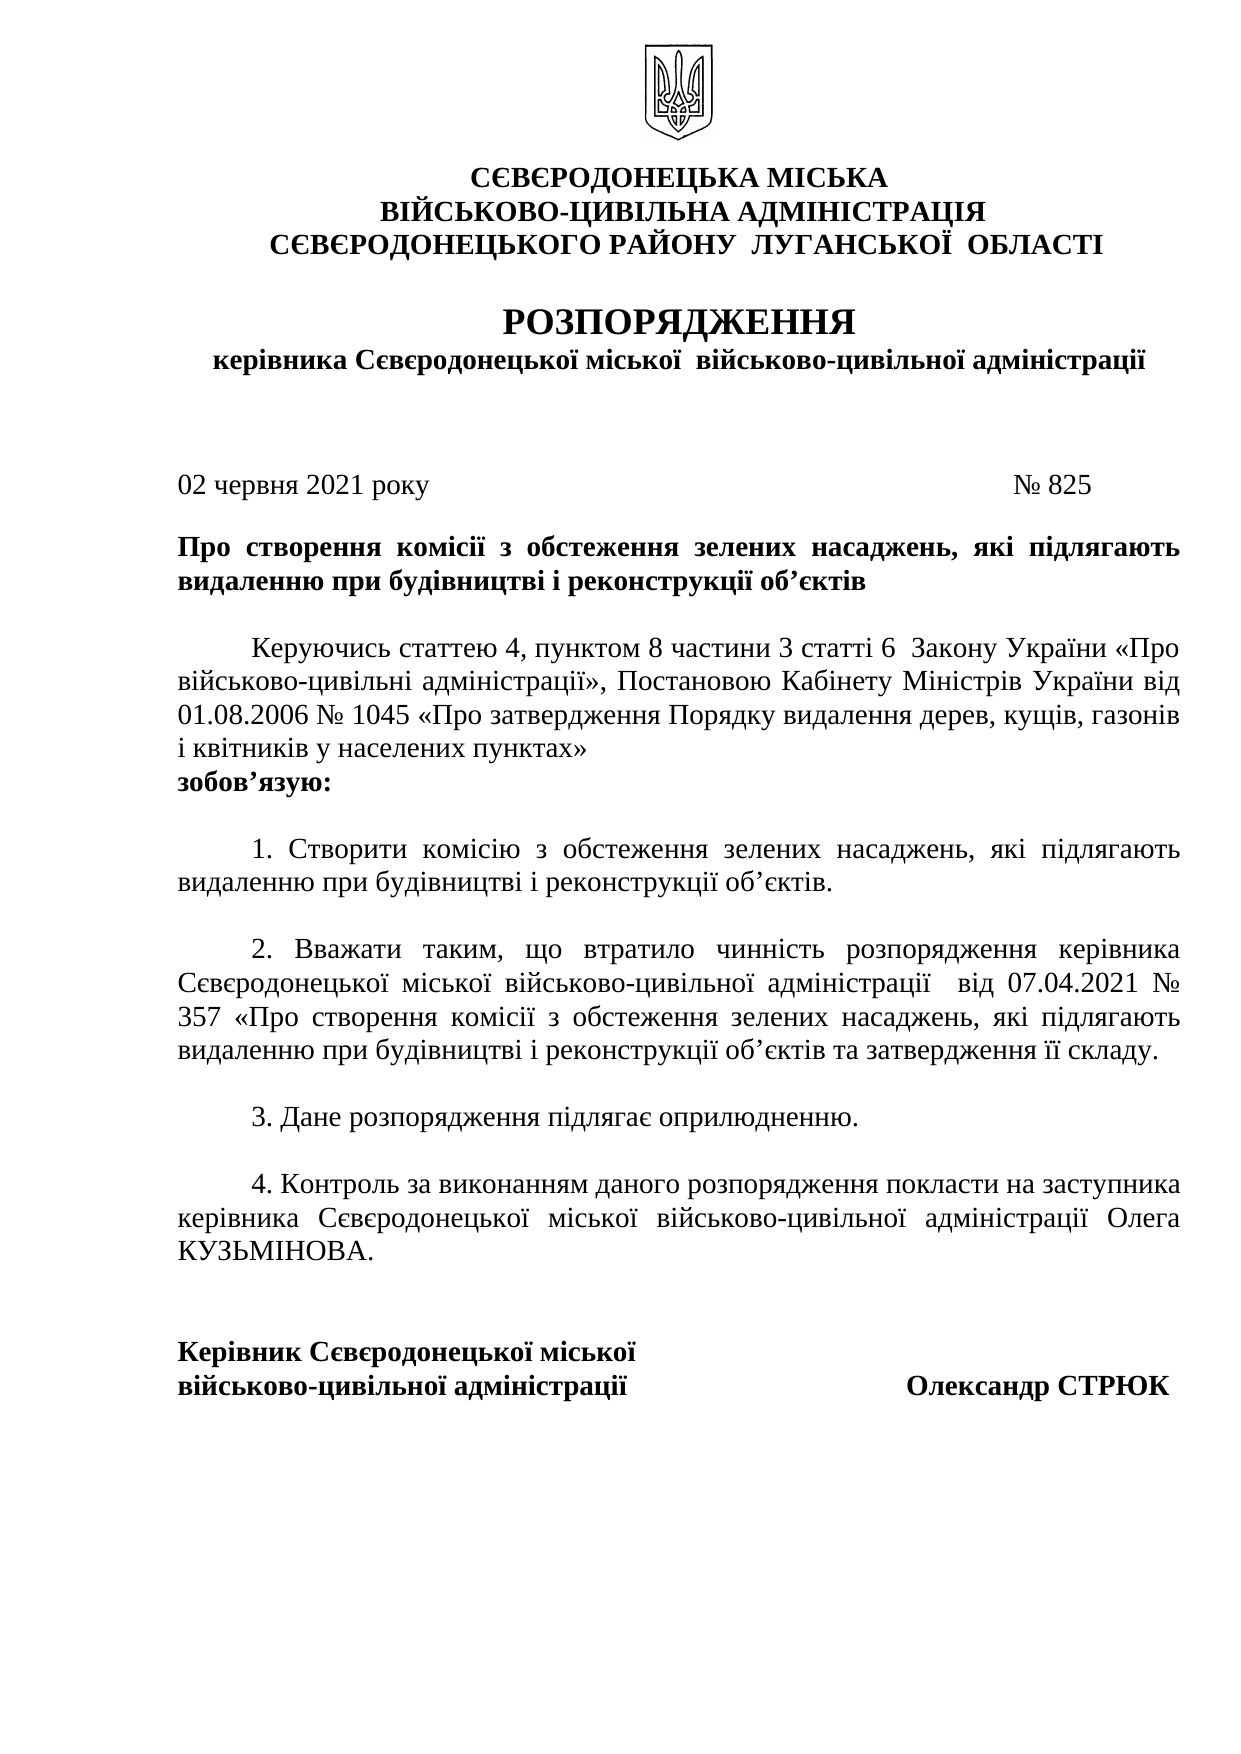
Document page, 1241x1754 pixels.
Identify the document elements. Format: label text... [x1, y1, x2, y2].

text 1. Створити комісію з обстеження зелених насаджень, які підлягають видаленню при будівництві і реконструкції об’єктів. [177, 831, 1181, 898]
text СЄВЄРОДОНЕЦЬКА МІСЬКА [177, 160, 1181, 194]
text керівника Сєвєродонецької міської військово-цивільної адміністрації [177, 342, 1181, 376]
text Керівник Сєвєродонецької міської [177, 1334, 1181, 1368]
text 3. Дане розпорядження підлягає оприлюдненню. [177, 1099, 1181, 1133]
text 2. Вважати таким, що втратило чинність розпорядження керівника Сєвєродонецької міської військово-цивільної адміністрації від 07.04.2021 № 357 «Про створення комісії з обстеження зелених насаджень, які підлягають видаленню при будівництві і реконструкції об’єктів та затвердження її складу. [177, 932, 1181, 1066]
text Керуючись статтею 4, пунктом 8 частини 3 статті 6 Закону України «Про військово-цивільні адміністрації», Постановою Кабінету Міністрів України від 01.08.2006 № 1045 «Про затвердження Порядку видалення дерев, кущів, газонів і квітників у населених пунктах» [177, 630, 1181, 764]
text Про створення комісії з обстеження зелених насаджень, які підлягають видаленню при будівництві і реконструкції об’єктів [177, 529, 1181, 596]
title РОЗПОРЯДЖЕННЯ [177, 299, 1181, 342]
text зобов’язую: [177, 764, 1181, 797]
text СЄВЄРОДОНЕЦЬКОГО РАЙОНУ ЛУГАНСЬКОЇ ОБЛАСТІ [177, 227, 1181, 261]
text ВІЙСЬКОВО-ЦИВІЛЬНА АДМІНІСТРАЦІЯ [177, 194, 1181, 227]
text 02 червня 2021 року № 825 [177, 467, 1181, 500]
text 4. Контроль за виконанням даного розпорядження покласти на заступника керівника Сєвєродонецької міської військово-цивільної адміністрації Олега КУЗЬМІНОВА. [177, 1166, 1181, 1267]
text військово-цивільної адміністрації Олександр СТРЮК [177, 1368, 1181, 1401]
